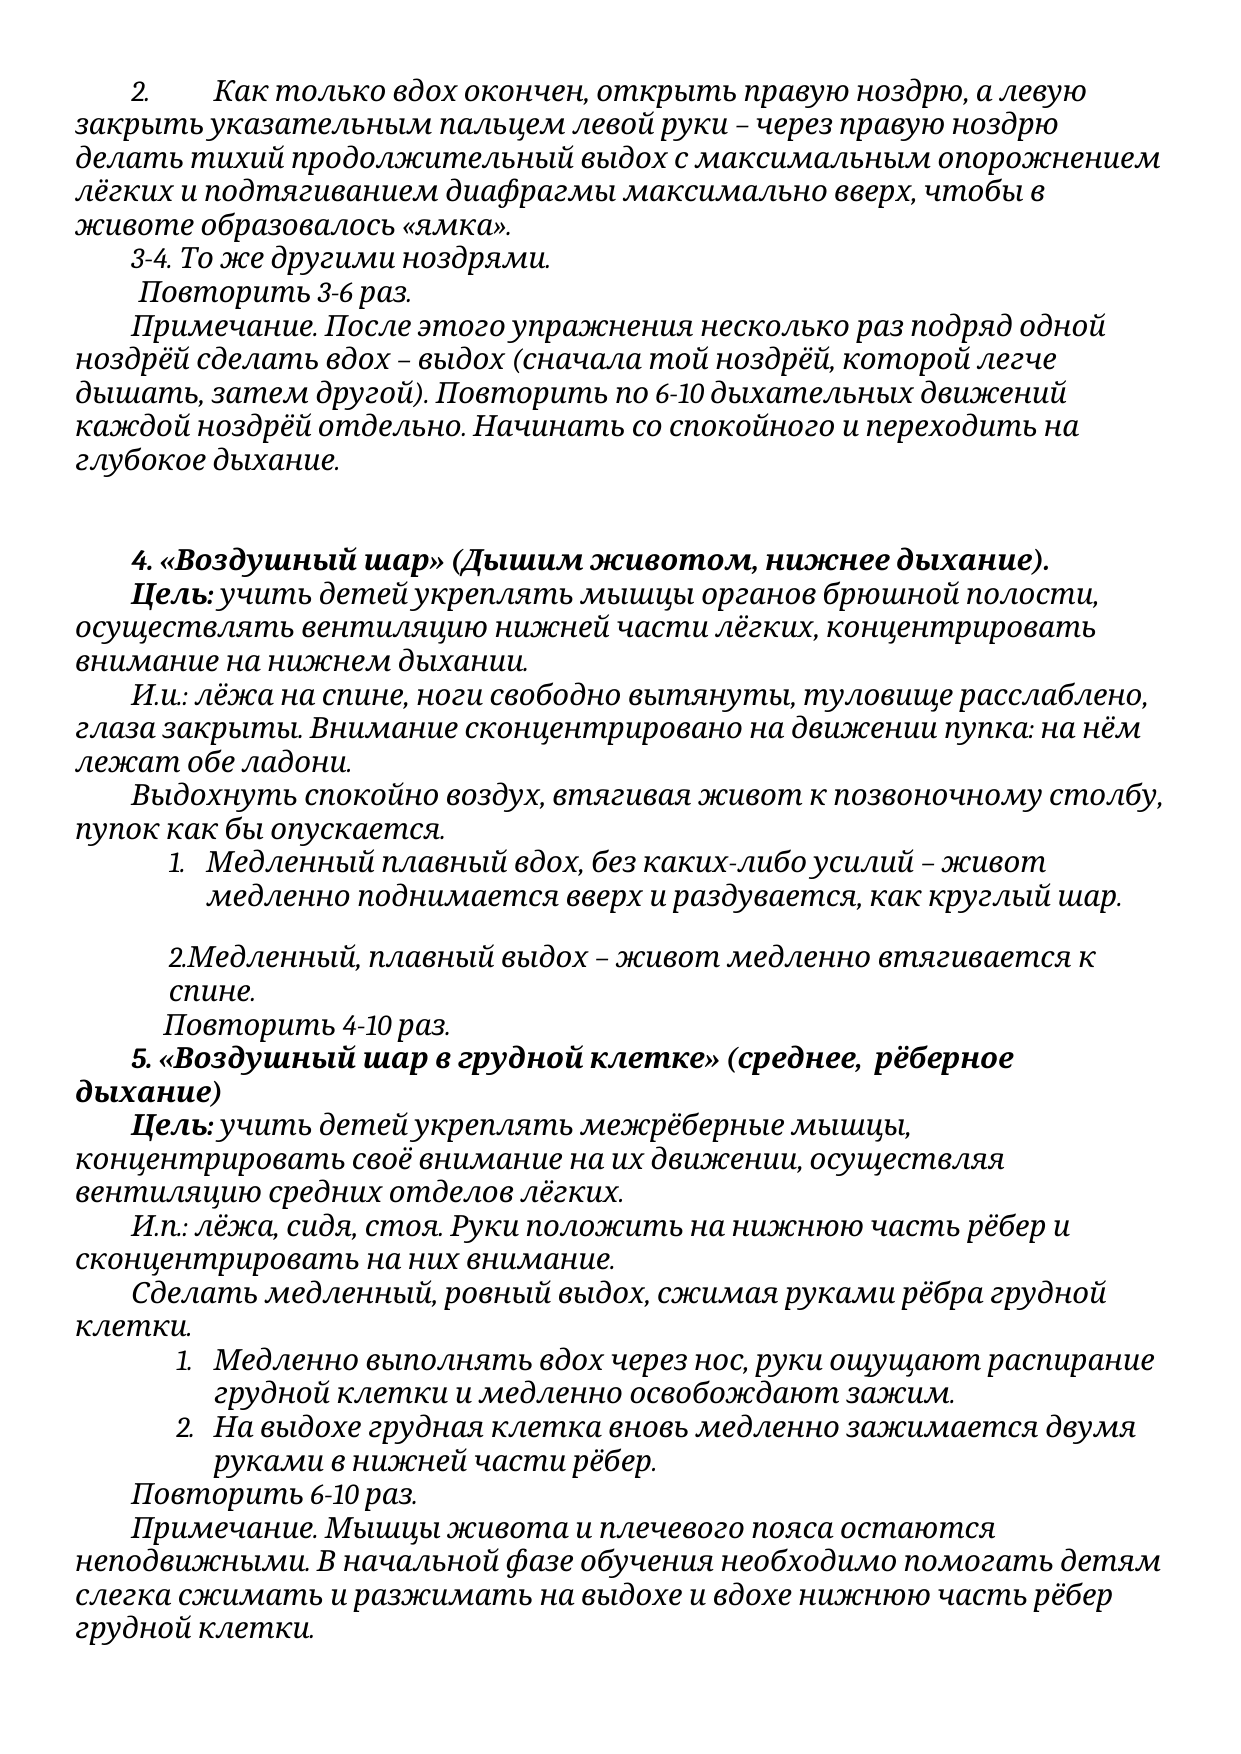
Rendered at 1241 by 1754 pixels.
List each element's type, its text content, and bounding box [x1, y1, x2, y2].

text Выдохнуть спокойно воздух, втягивая живот к позвоночному столбу, пупок как бы опускается. [75, 779, 1165, 846]
text Повторить 4-10 раз. [75, 1009, 1165, 1042]
list Как только вдох окончен, открыть правую ноздрю, а левую закрыть указательным пальцем левой руки – через правую ноздрю делать тихий продолжительный выдох с максимальным опорожнением лёгких и подтягиванием диафрагмы максимально вверх, чтобы в животе образовалось «ямка». [75, 75, 1165, 243]
text И.п.: лёжа, сидя, стоя. Руки положить на нижнюю часть рёбер и сконцентрировать на них внимание. [75, 1210, 1165, 1277]
text 4. «Воздушный шар» (Дышим животом, нижнее дыхание). [75, 544, 1165, 578]
list На выдохе грудная клетка вновь медленно зажимается двумя руками в нижней части рёбер. [176, 1411, 1165, 1478]
text Повторить 3-6 раз. [138, 276, 1165, 310]
text Сделать медленный, ровный выдох, сжимая руками рёбра грудной клетки. [75, 1277, 1165, 1344]
text 5. «Воздушный шар в грудной клетке» (среднее, рёберное дыхание) [75, 1042, 1165, 1109]
list Медленный плавный вдох, без каких-либо усилий – живот медленно поднимается вверх и раздувается, как круглый шар. [169, 846, 1165, 913]
text 2.Медленный, плавный выдох – живот медленно втягивается к спине. [169, 942, 1165, 1009]
text Примечание. После этого упражнения несколько раз подряд одной ноздрёй сделать вдох – выдох (сначала той ноздрёй, которой легче дышать, затем другой). Повторить по 6-10 дыхательных движений каждой ноздрёй отдельно. Начинать со спокойного и переходить на глубокое дыхание. [75, 310, 1165, 477]
text Цель: учить детей укреплять межрёберные мышцы, концентрировать своё внимание на их движении, осуществляя вентиляцию средних отделов лёгких. [75, 1109, 1165, 1210]
text И.и.: лёжа на спине, ноги свободно вытянуты, туловище расслаблено, глаза закрыты. Внимание сконцентрировано на движении пупка: на нём лежат обе ладони. [75, 679, 1165, 779]
text Примечание. Мышцы живота и плечевого пояса остаются неподвижными. В начальной фазе обучения необходимо помогать детям слегка сжимать и разжимать на выдохе и вдохе нижнюю часть рёбер грудной клетки. [75, 1512, 1165, 1646]
text Повторить 6-10 раз. [75, 1478, 1165, 1512]
text Цель: учить детей укреплять мышцы органов брюшной полости, осуществлять вентиляцию нижней части лёгких, концентрировать внимание на нижнем дыхании. [75, 578, 1165, 679]
list Медленно выполнять вдох через нос, руки ощущают распирание грудной клетки и медленно освобождают зажим. [176, 1344, 1165, 1411]
text 3-4. То же другими ноздрями. [75, 243, 1165, 276]
